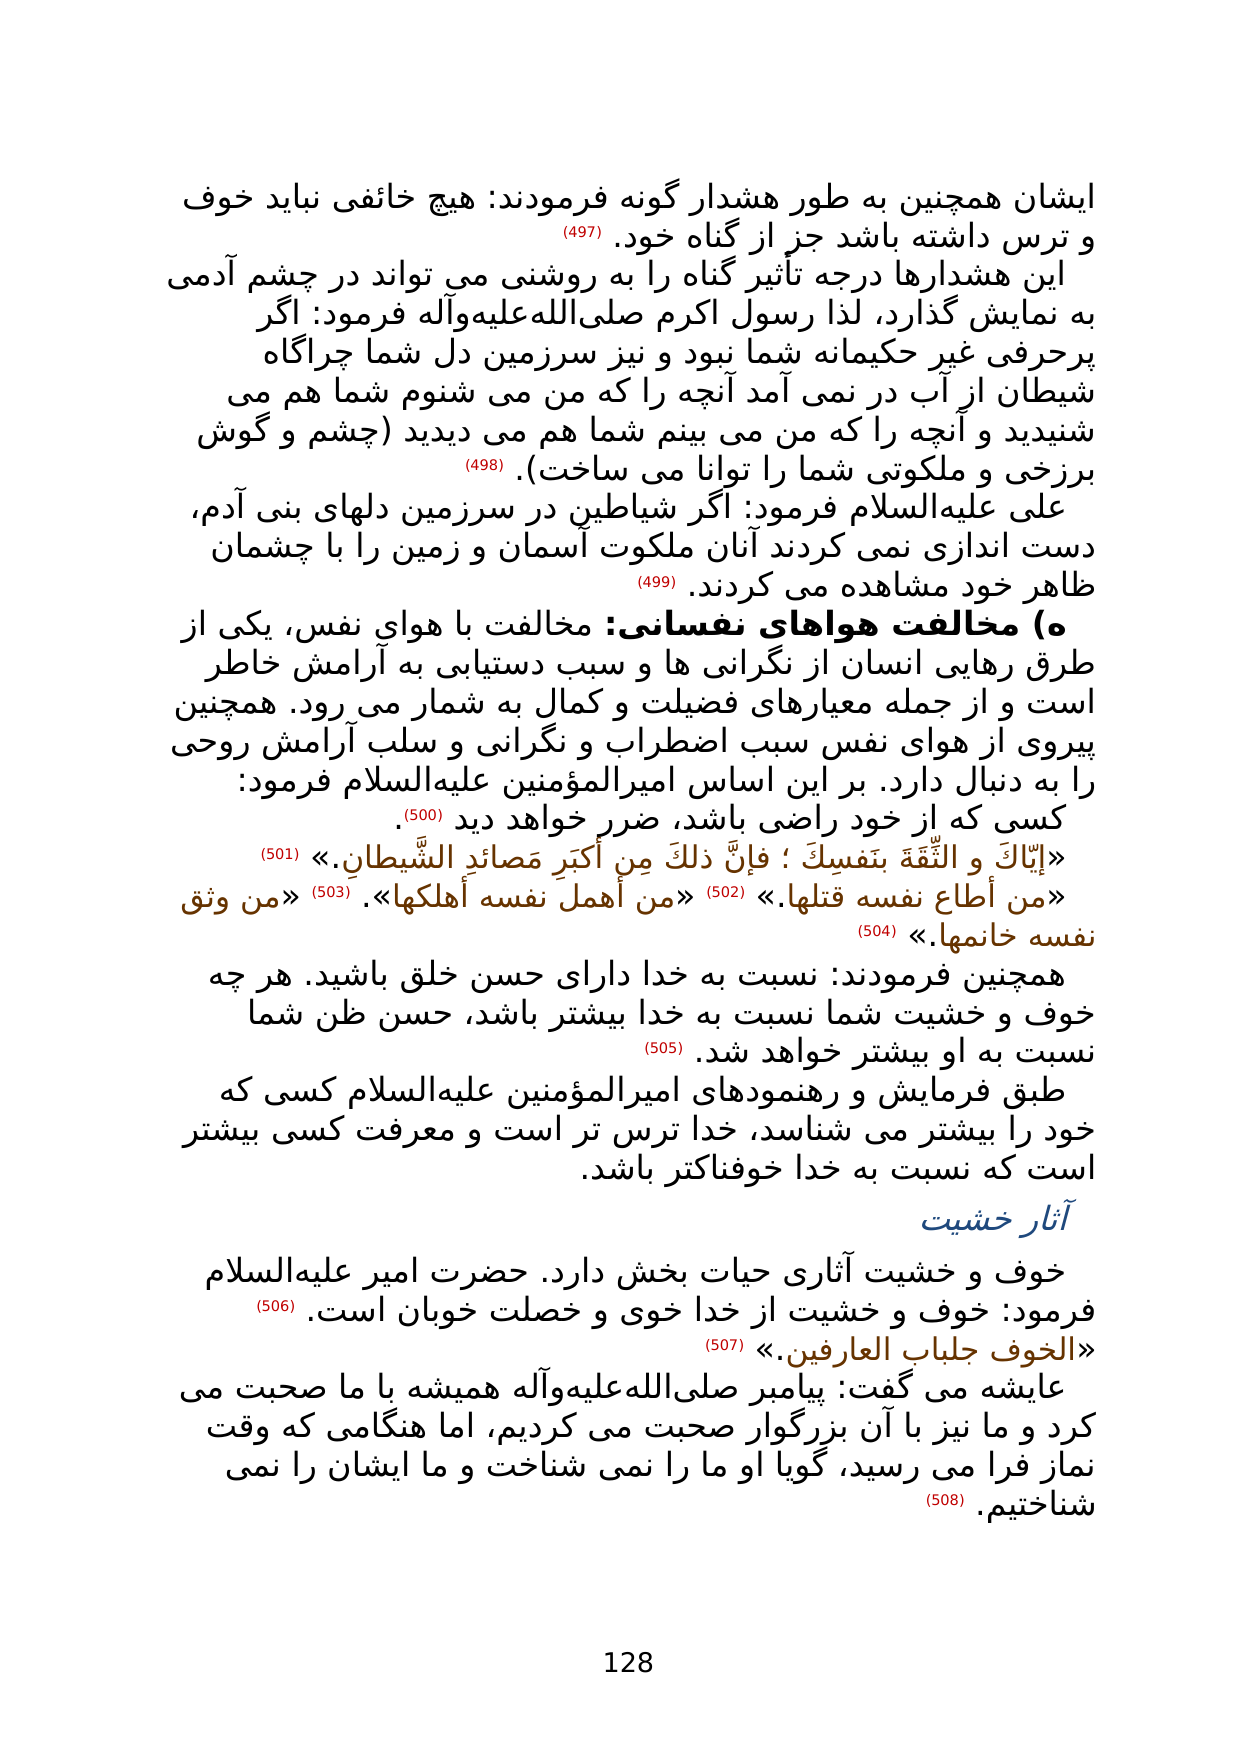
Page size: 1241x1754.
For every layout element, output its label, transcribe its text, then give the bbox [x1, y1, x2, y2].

text كسى كه از خود راضى باشد، ضرر خواهد دید (500). [159, 799, 1097, 838]
text این هشدارها درجه تأثیر گناه را به روشنى مى تواند در چشم آدمى به نمایش گذارد، لذا رسول اكرم صلى‌الله‌عليه‌وآله فرمود: اگر پرحرفى غیر حكیمانه شما نبود و نیز سرزمین دل شما چراگاه شیطان از آب در نمى آمد آنچه را كه من مى شنوم شما هم مى شنیدید و آنچه را كه من مى بینم شما هم مى دیدید (چشم و گوش برزخى و ملكوتى شما را توانا مى ساخت). (498) [159, 255, 1097, 488]
text خوف و خشیت آثارى حیات بخش دارد. حضرت امیر عليه‌السلام فرمود: خوف و خشیت از خدا خوى و خصلت خوبان است. (506) «الخوف جلباب العارفین.» (507) [159, 1251, 1097, 1368]
text عایشه مى گفت: پیامبر صلى‌الله‌عليه‌وآله همیشه با ما صحبت مى كرد و ما نیز با آن بزرگوار صحبت مى كردیم، اما هنگامى كه وقت نماز فرا مى رسید، گویا او ما را نمى شناخت و ما ایشان را نمى شناختیم. (508) [159, 1368, 1097, 1523]
text على عليه‌السلام فرمود: اگر شیاطین در سرزمین دلهاى بنى آدم، دست اندازى نمى كردند آنان ملكوت آسمان و زمین را با چشمان ظاهر خود مشاهده مى كردند. (499) [159, 488, 1097, 604]
text «من أطاع نفسه قتلها.» (502) «من أهمل نفسه أهلكها». (503) «من وثق نفسه خانمها.» (504) [159, 877, 1097, 954]
subtitle آثار خشیت [159, 1200, 1097, 1239]
text همچنین فرمودند: نسبت به خدا داراى حسن خلق باشید. هر چه خوف و خشیت شما نسبت به خدا بیشتر باشد، حسن ظن شما نسبت به او بیشتر خواهد شد. (505) [159, 954, 1097, 1071]
text ه) مخالفت هواهاى نفسانى: مخالفت با هواى نفس، یكى از طرق رهایى انسان از نگرانی ها و سبب دستیابى به آرامش خاطر است و از جمله معیارهاى فضیلت و كمال به شمار مى رود. همچنین پیروى از هواى نفس سبب اضطراب و نگرانى و سلب آرامش روحى را به دنبال دارد. بر این اساس امیرالمؤمنین عليه‌السلام فرمود: [159, 604, 1097, 799]
text «إيّاكَ و الثِّقَةَ بنَفسِكَ ؛ فإنَّ ذلكَ مِن أكبَرِ مَصائدِ الشَّيطانِ.» (501) [159, 838, 1097, 877]
text طبق فرمایش و رهنمودهاى امیرالمؤمنین عليه‌السلام كسى كه خود را بیشتر مى شناسد، خدا ترس تر است و معرفت كسى بیشتر است كه نسبت به خدا خوفناكتر باشد. [159, 1071, 1097, 1187]
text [159, 177, 1097, 255]
